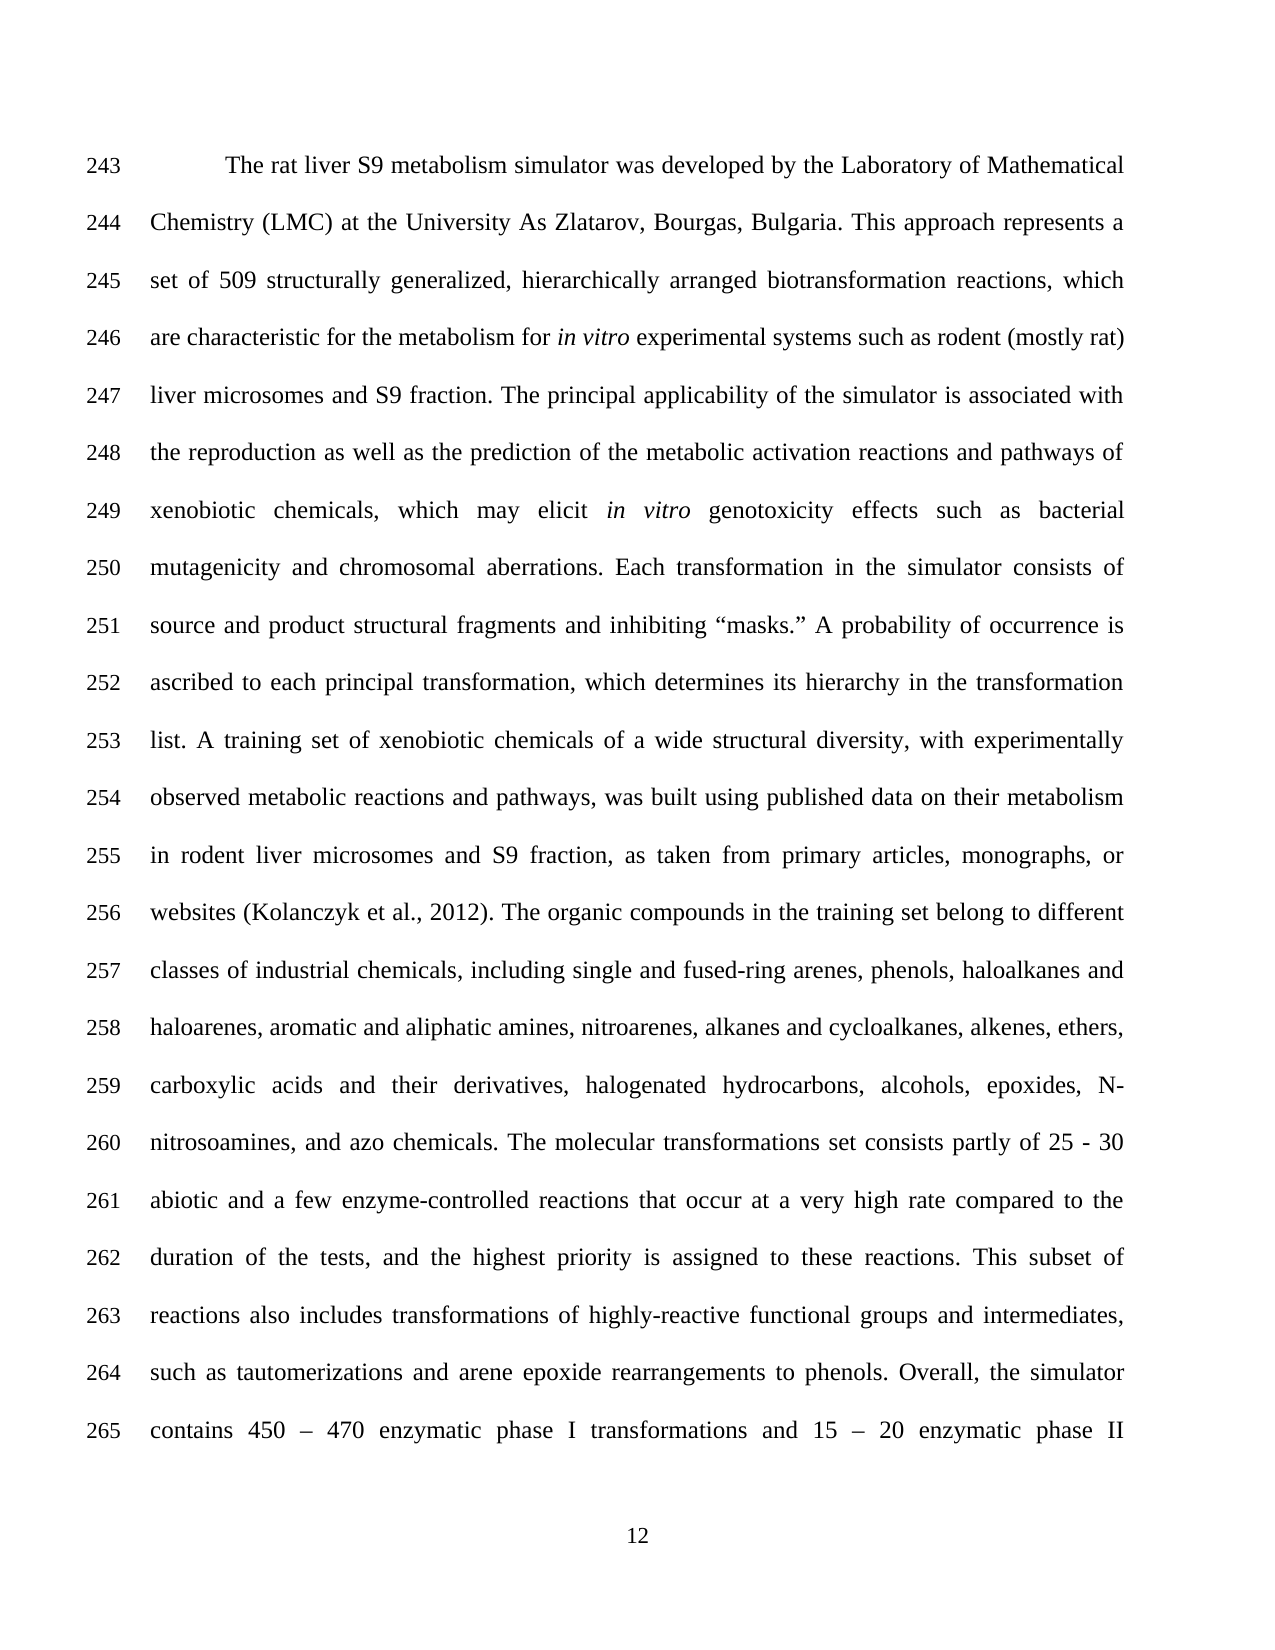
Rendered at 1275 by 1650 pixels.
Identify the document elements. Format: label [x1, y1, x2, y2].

text [150, 150, 1125, 1444]
